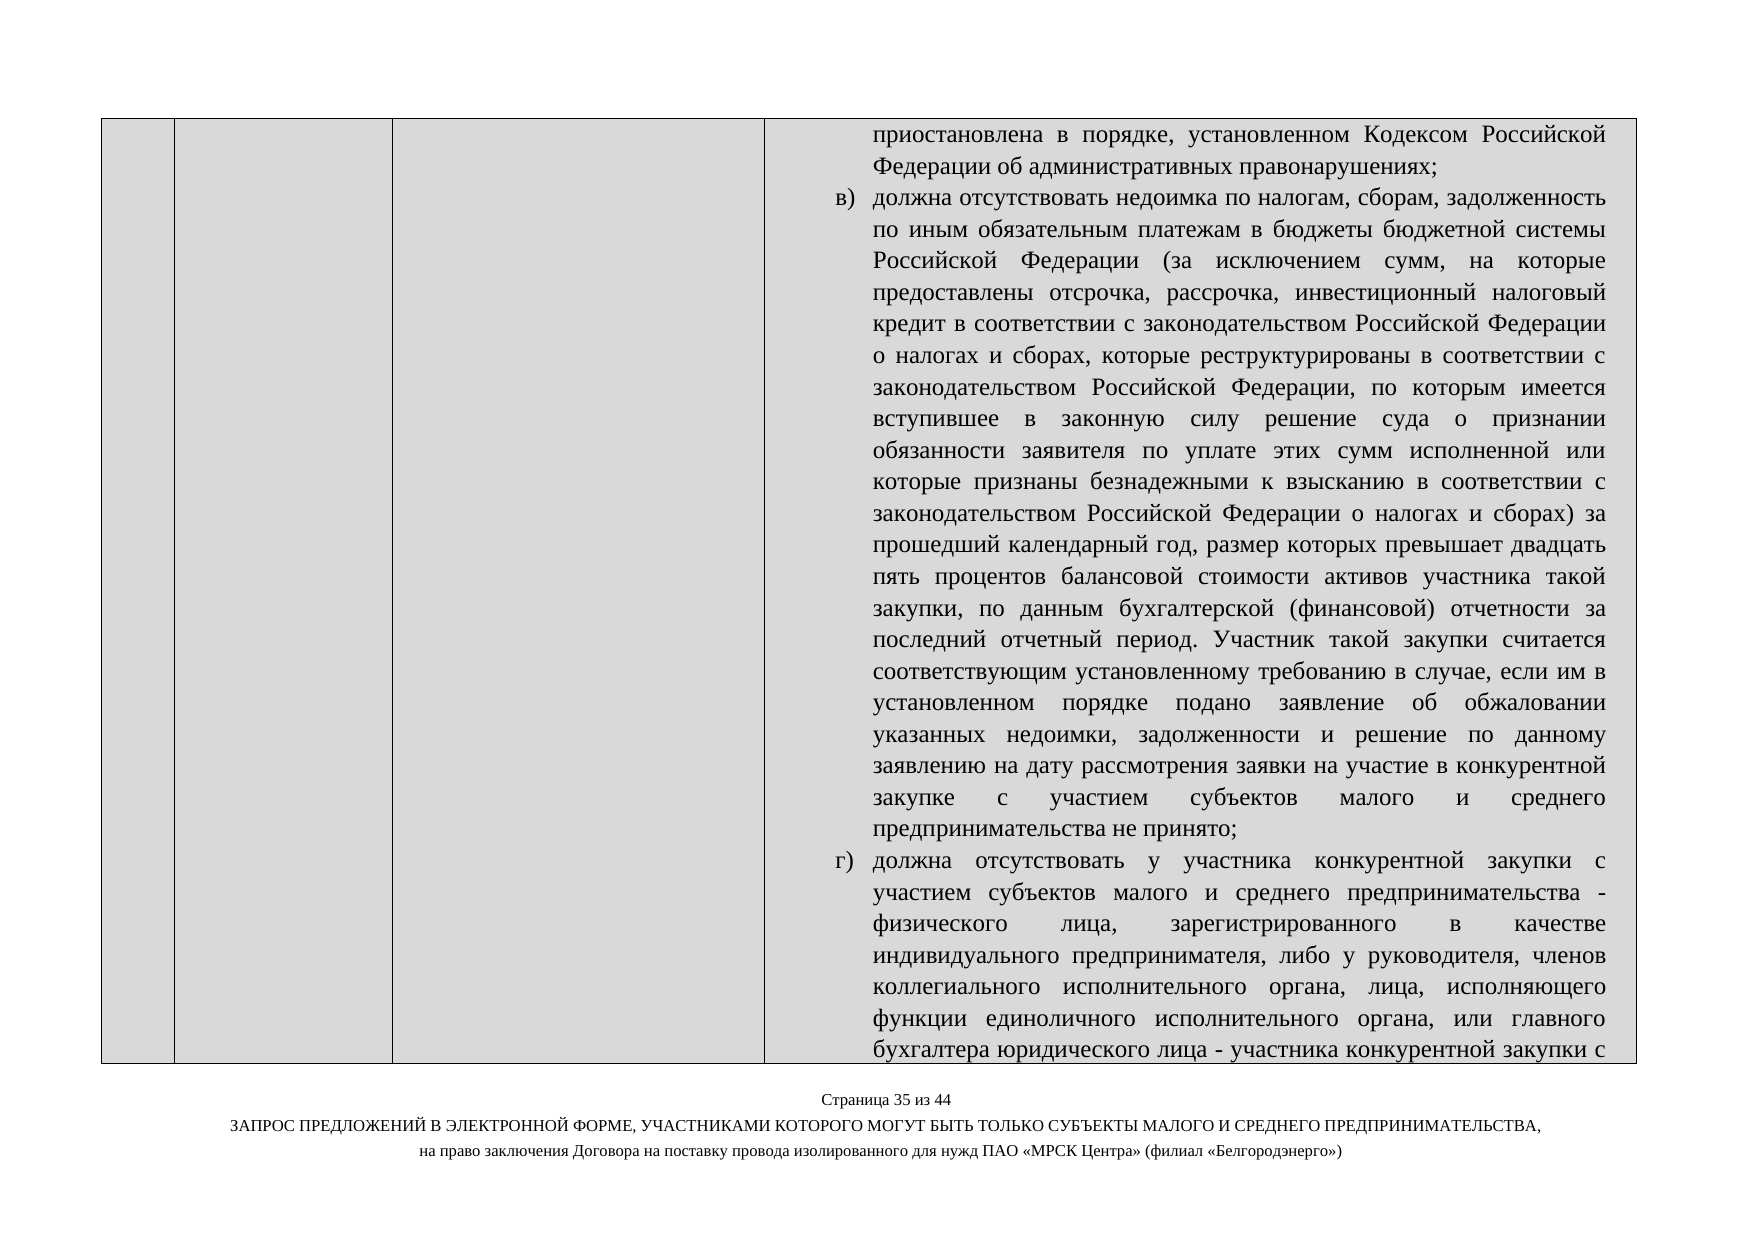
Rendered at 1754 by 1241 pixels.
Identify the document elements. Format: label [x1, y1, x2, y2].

table_cell [765, 119, 1636, 1063]
table_cell [175, 119, 392, 1063]
table_cell [393, 119, 764, 1063]
table_cell [102, 119, 174, 1063]
